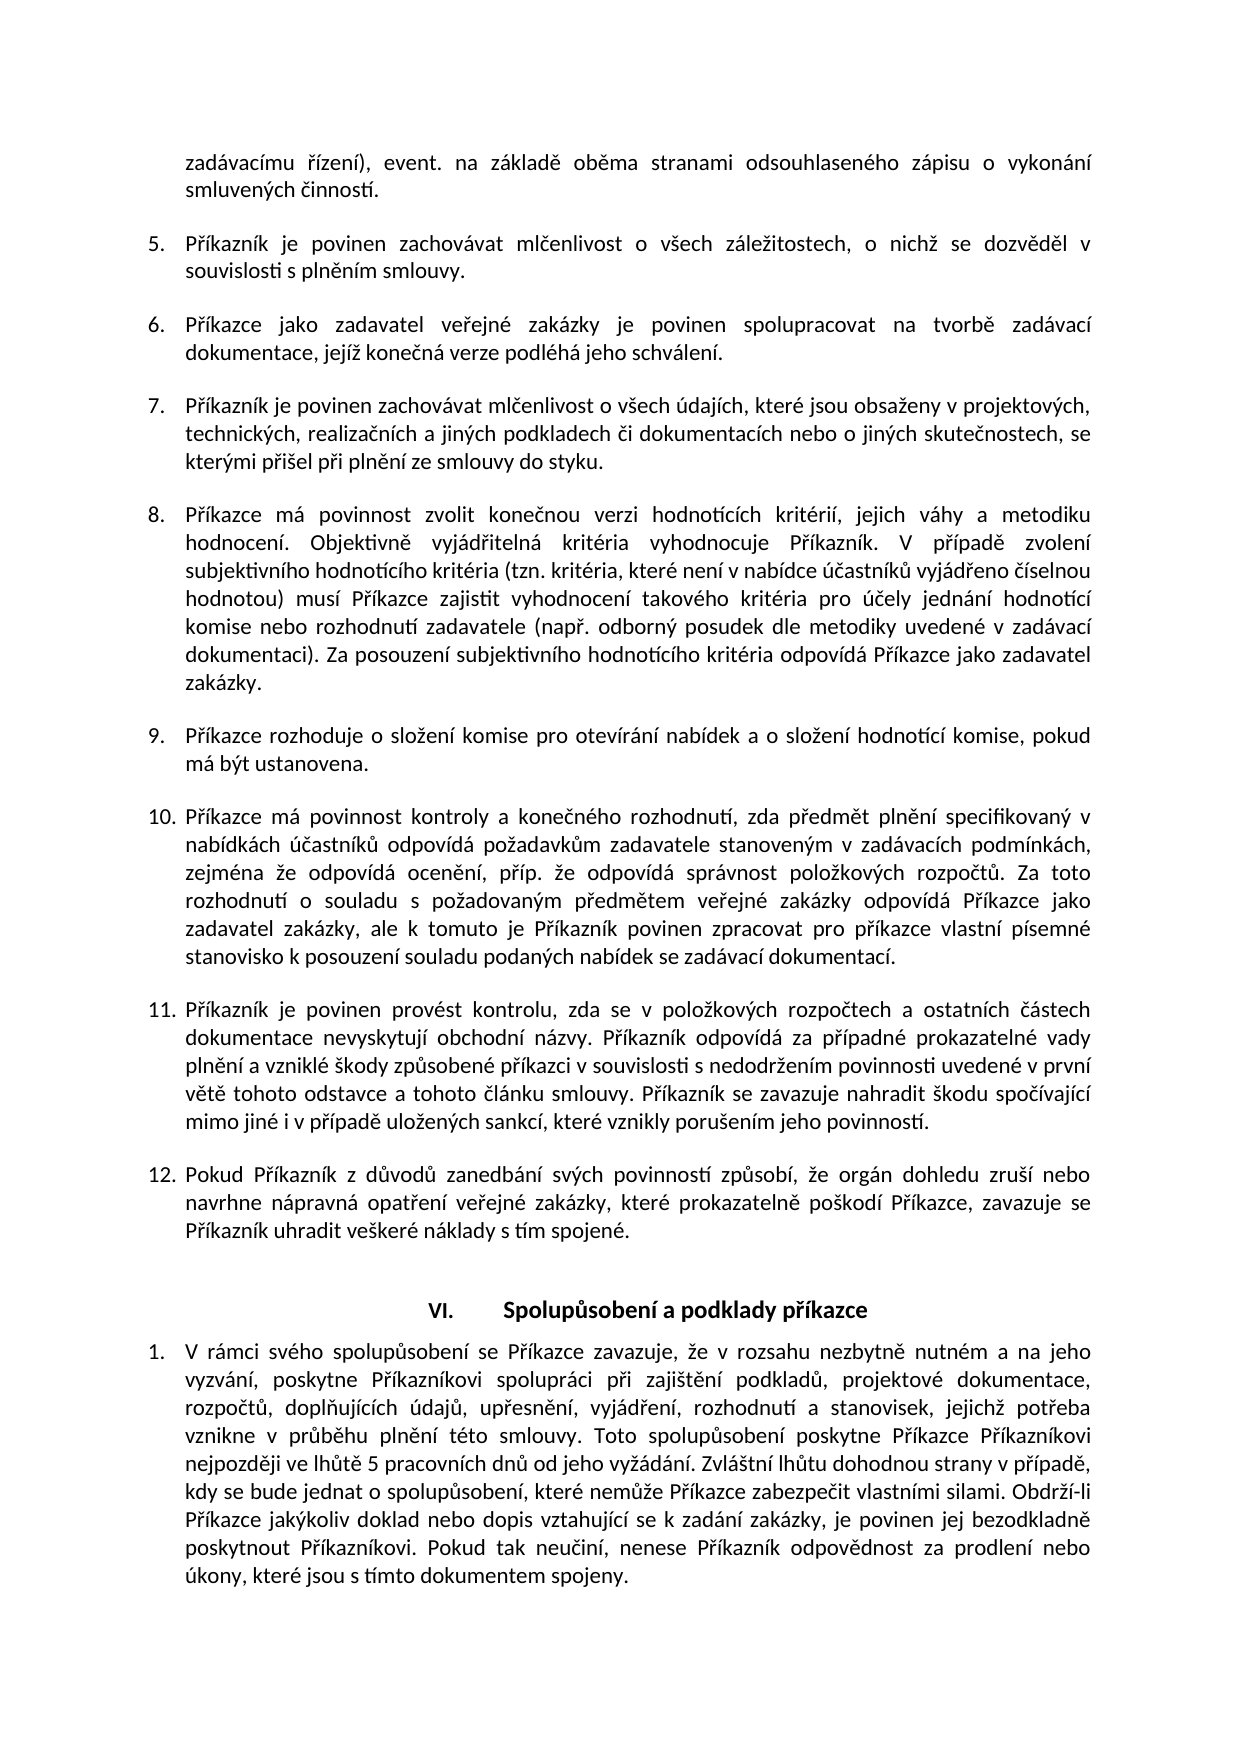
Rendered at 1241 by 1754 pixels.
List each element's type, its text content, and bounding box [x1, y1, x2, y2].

list V rámci svého spolupůsobení se Příkazce zavazuje, že v rozsahu nezbytně nutném a na jeho vyzvání, poskytne Příkazníkovi spolupráci při zajištění podkladů, projektové dokumentace, rozpočtů, doplňujících údajů, upřesnění, vyjádření, rozhodnutí a stanovisek, jejichž potřeba vznikne v průběhu plnění této smlouvy. Toto spolupůsobení poskytne Příkazce Příkazníkovi nejpozději ve lhůtě 5 pracovních dnů od jeho vyžádání. Zvláštní lhůtu dohodnou strany v případě, kdy se bude jednat o spolupůsobení, které nemůže Příkazce zabezpečit vlastními silami. Obdrží-li Příkazce jakýkoliv doklad nebo dopis vztahující se k zadání zakázky, je povinen jej bezodkladně poskytnout Příkazníkovi. Pokud tak neučiní, nenese Příkazník odpovědnost za prodlení nebo úkony, které jsou s tímto dokumentem spojeny. [148, 1337, 1093, 1589]
list Příkazce rozhoduje o složení komise pro otevírání nabídek a o složení hodnotící komise, pokud má být ustanovena. [148, 721, 1093, 777]
list Příkazce má povinnost kontroly a konečného rozhodnutí, zda předmět plnění specifikovaný v nabídkách účastníků odpovídá požadavkům zadavatele stanoveným v zadávacích podmínkách, zejména že odpovídá ocenění, příp. že odpovídá správnost položkových rozpočtů. Za toto rozhodnutí o souladu s požadovaným předmětem veřejné zakázky odpovídá Příkazce jako zadavatel zakázky, ale k tomuto je Příkazník povinen zpracovat pro příkazce vlastní písemné stanovisko k posouzení souladu podaných nabídek se zadávací dokumentací. [148, 802, 1093, 970]
list Příkazce jako zadavatel veřejné zakázky je povinen spolupracovat na tvorbě zadávací dokumentace, jejíž konečná verze podléhá jeho schválení. [148, 310, 1093, 366]
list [148, 148, 1093, 204]
list Příkazník je povinen provést kontrolu, zda se v položkových rozpočtech a ostatních částech dokumentace nevyskytují obchodní názvy. Příkazník odpovídá za případné prokazatelné vady plnění a vzniklé škody způsobené příkazci v souvislosti s nedodržením povinnosti uvedené v první větě tohoto odstavce a tohoto článku smlouvy. Příkazník se zavazuje nahradit škodu spočívající mimo jiné i v případě uložených sankcí, které vznikly porušením jeho povinností. [148, 995, 1093, 1135]
list Příkazník je povinen zachovávat mlčenlivost o všech údajích, které jsou obsaženy v projektových, technických, realizačních a jiných podkladech či dokumentacích nebo o jiných skutečnostech, se kterými přišel při plnění ze smlouvy do styku. [148, 391, 1093, 475]
list Spolupůsobení a podklady příkazce [204, 1294, 1093, 1325]
list Pokud Příkazník z důvodů zanedbání svých povinností způsobí, že orgán dohledu zruší nebo navrhne nápravná opatření veřejné zakázky, které prokazatelně poškodí Příkazce, zavazuje se Příkazník uhradit veškeré náklady s tím spojené. [148, 1160, 1093, 1244]
list Příkazník je povinen zachovávat mlčenlivost o všech záležitostech, o nichž se dozvěděl v souvislosti s plněním smlouvy. [148, 229, 1093, 285]
list Příkazce má povinnost zvolit konečnou verzi hodnotících kritérií, jejich váhy a metodiku hodnocení. Objektivně vyjádřitelná kritéria vyhodnocuje Příkazník. V případě zvolení subjektivního hodnotícího kritéria (tzn. kritéria, které není v nabídce účastníků vyjádřeno číselnou hodnotou) musí Příkazce zajistit vyhodnocení takového kritéria pro účely jednání hodnotící komise nebo rozhodnutí zadavatele (např. odborný posudek dle metodiky uvedené v zadávací dokumentaci). Za posouzení subjektivního hodnotícího kritéria odpovídá Příkazce jako zadavatel zakázky. [148, 500, 1093, 696]
